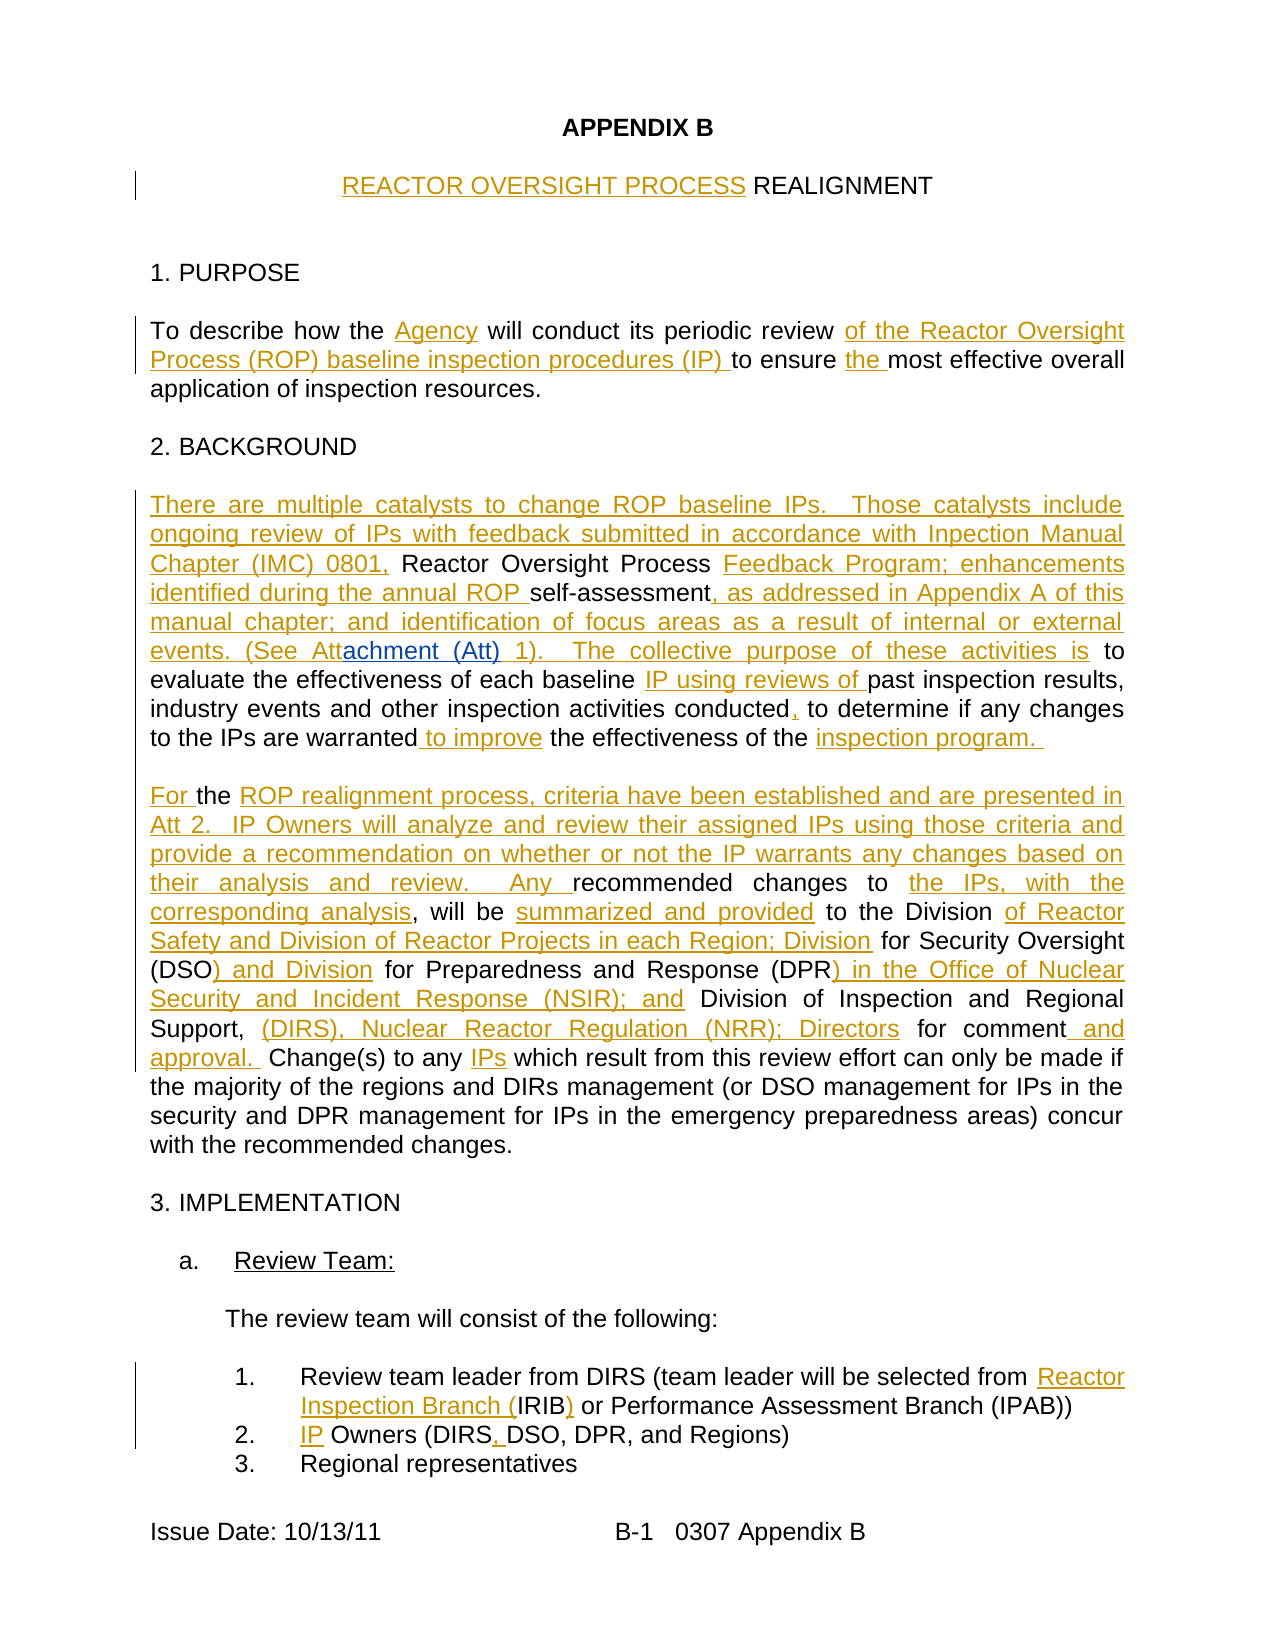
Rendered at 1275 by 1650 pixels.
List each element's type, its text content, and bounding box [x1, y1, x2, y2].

text REALIGNMENT [150, 171, 1125, 200]
text Reactor Oversight Process self-assessment to evaluate the effectiveness of each baseline past inspection results, industry events and other inspection activities conducted to determine if any changes to the IPs are warranted the effectiveness of the [150, 490, 1125, 544]
list IMPLEMENTATION [150, 1188, 1125, 1217]
text Reactor Oversight Process self-assessment to evaluate the effectiveness of each baseline past inspection results, industry events and other inspection activities conducted to determine if any changes to the IPs are warranted the effectiveness of the [150, 546, 1125, 752]
text To describe how the will conduct its periodic review to ensure most effective overall application of inspection resources. [150, 316, 1125, 403]
list Owners (DIRSDSO, DPR, and Regions) [234, 1420, 1125, 1449]
text The review team will consist of the following: [225, 1304, 1125, 1333]
text the recommended changes to , will be to the Division for Security Oversight (DSO for Preparedness and Response (DPR Division of Inspection and Regional Support, for comment Change(s) to any which result from this review effort can only be made if the majority of the regions and DIRs management (or DSO management for IPs in the security and DPR management for IPs in the emergency preparedness areas) concur with the recommended changes. [150, 781, 1125, 835]
text APPENDIX B [150, 112, 1125, 142]
list Review Team: [178, 1246, 1125, 1275]
list BACKGROUND [150, 432, 1125, 461]
list Review team leader from DIRS (team leader will be selected from IRIB or Performance Assessment Branch (IPAB)) [234, 1362, 1125, 1420]
text the recommended changes to , will be to the Division for Security Oversight (DSO for Preparedness and Response (DPR Division of Inspection and Regional Support, for comment Change(s) to any which result from this review effort can only be made if the majority of the regions and DIRs management (or DSO management for IPs in the security and DPR management for IPs in the emergency preparedness areas) concur with the recommended changes. [150, 865, 1125, 1159]
text the recommended changes to , will be to the Division for Security Oversight (DSO for Preparedness and Response (DPR Division of Inspection and Regional Support, for comment Change(s) to any which result from this review effort can only be made if the majority of the regions and DIRs management (or DSO management for IPs in the security and DPR management for IPs in the emergency preparedness areas) concur with the recommended changes. [150, 836, 1125, 864]
list Regional representatives [234, 1449, 1125, 1478]
list PURPOSE [150, 258, 1125, 287]
